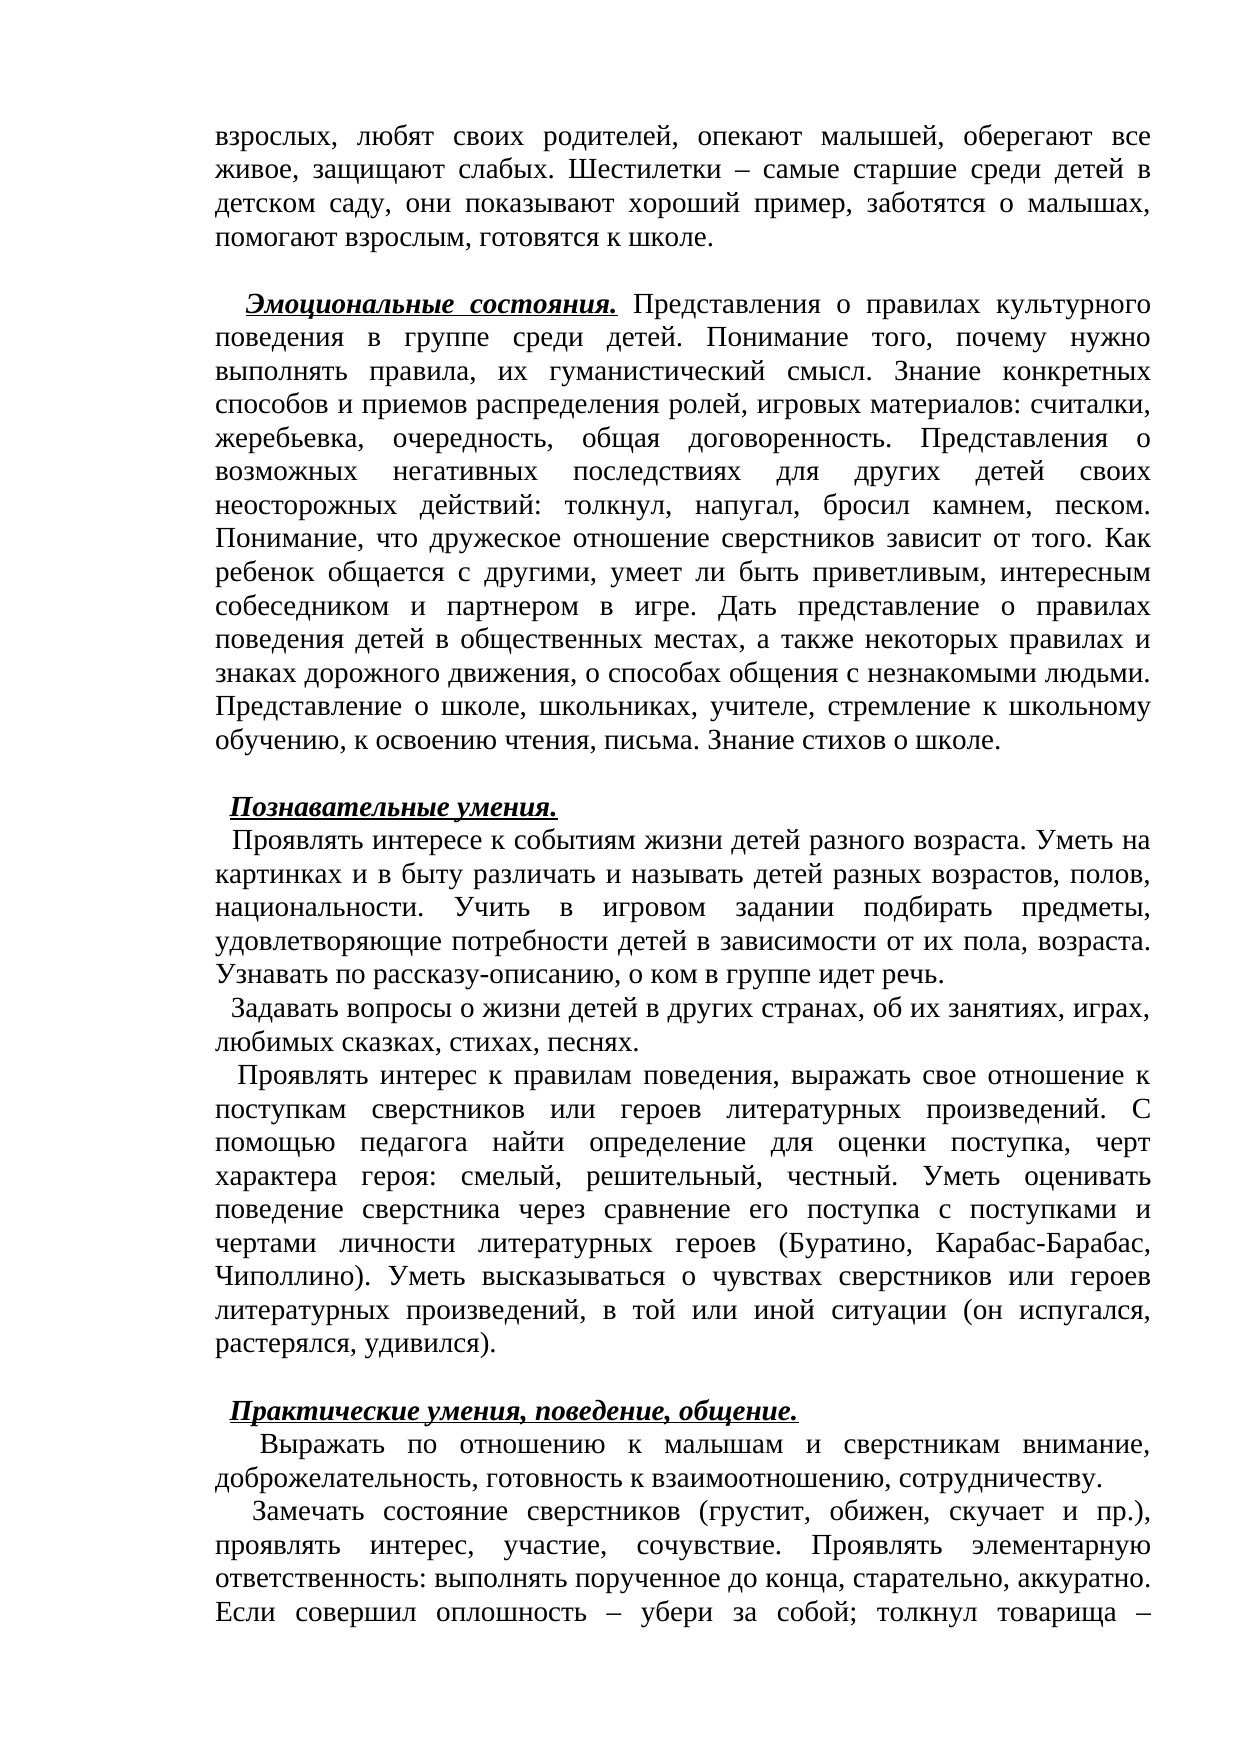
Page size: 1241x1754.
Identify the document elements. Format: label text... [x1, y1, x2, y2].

text Проявлять интерес к правилам поведения, выражать свое отношение к поступкам сверстников или героев литературных произведений. С помощью педагога найти определение для оценки поступка, черт характера героя: смелый, решительный, честный. Уметь оценивать поведение сверстника через сравнение его поступка с поступками и чертами личности литературных героев (Буратино, Карабас-Барабас, Чиполлино). Уметь высказываться о чувствах сверстников или героев литературных произведений, в той или иной ситуации (он испугался, растерялся, удивился). [215, 1057, 1152, 1359]
text Проявлять интересе к событиям жизни детей разного возраста. Уметь на картинках и в быту различать и называть детей разных возрастов, полов, национальности. Учить в игровом задании подбирать предметы, удовлетворяющие потребности детей в зависимости от их пола, возраста. Узнавать по рассказу-описанию, о ком в группе идет речь. [215, 822, 1152, 990]
text Практические умения, поведение, общение. [215, 1393, 1152, 1426]
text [215, 1493, 1152, 1627]
text Задавать вопросы о жизни детей в других странах, об их занятиях, играх, любимых сказках, стихах, песнях. [215, 990, 1152, 1057]
text Познавательные умения. [215, 789, 1152, 822]
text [215, 118, 1152, 252]
text Выражать по отношению к малышам и сверстникам внимание, доброжелательность, готовность к взаимоотношению, сотрудничеству. [215, 1426, 1152, 1493]
text Эмоциональные состояния. Представления о правилах культурного поведения в группе среди детей. Понимание того, почему нужно выполнять правила, их гуманистический смысл. Знание конкретных способов и приемов распределения ролей, игровых материалов: считалки, жеребьевка, очередность, общая договоренность. Представления о возможных негативных последствиях для других детей своих неосторожных действий: толкнул, напугал, бросил камнем, песком. Понимание, что дружеское отношение сверстников зависит от того. Как ребенок общается с другими, умеет ли быть приветливым, интересным собеседником и партнером в игре. Дать представление о правилах поведения детей в общественных местах, а также некоторых правилах и знаках дорожного движения, о способах общения с незнакомыми людьми. Представление о школе, школьниках, учителе, стремление к школьному обучению, к освоению чтения, письма. Знание стихов о школе. [215, 286, 1152, 755]
